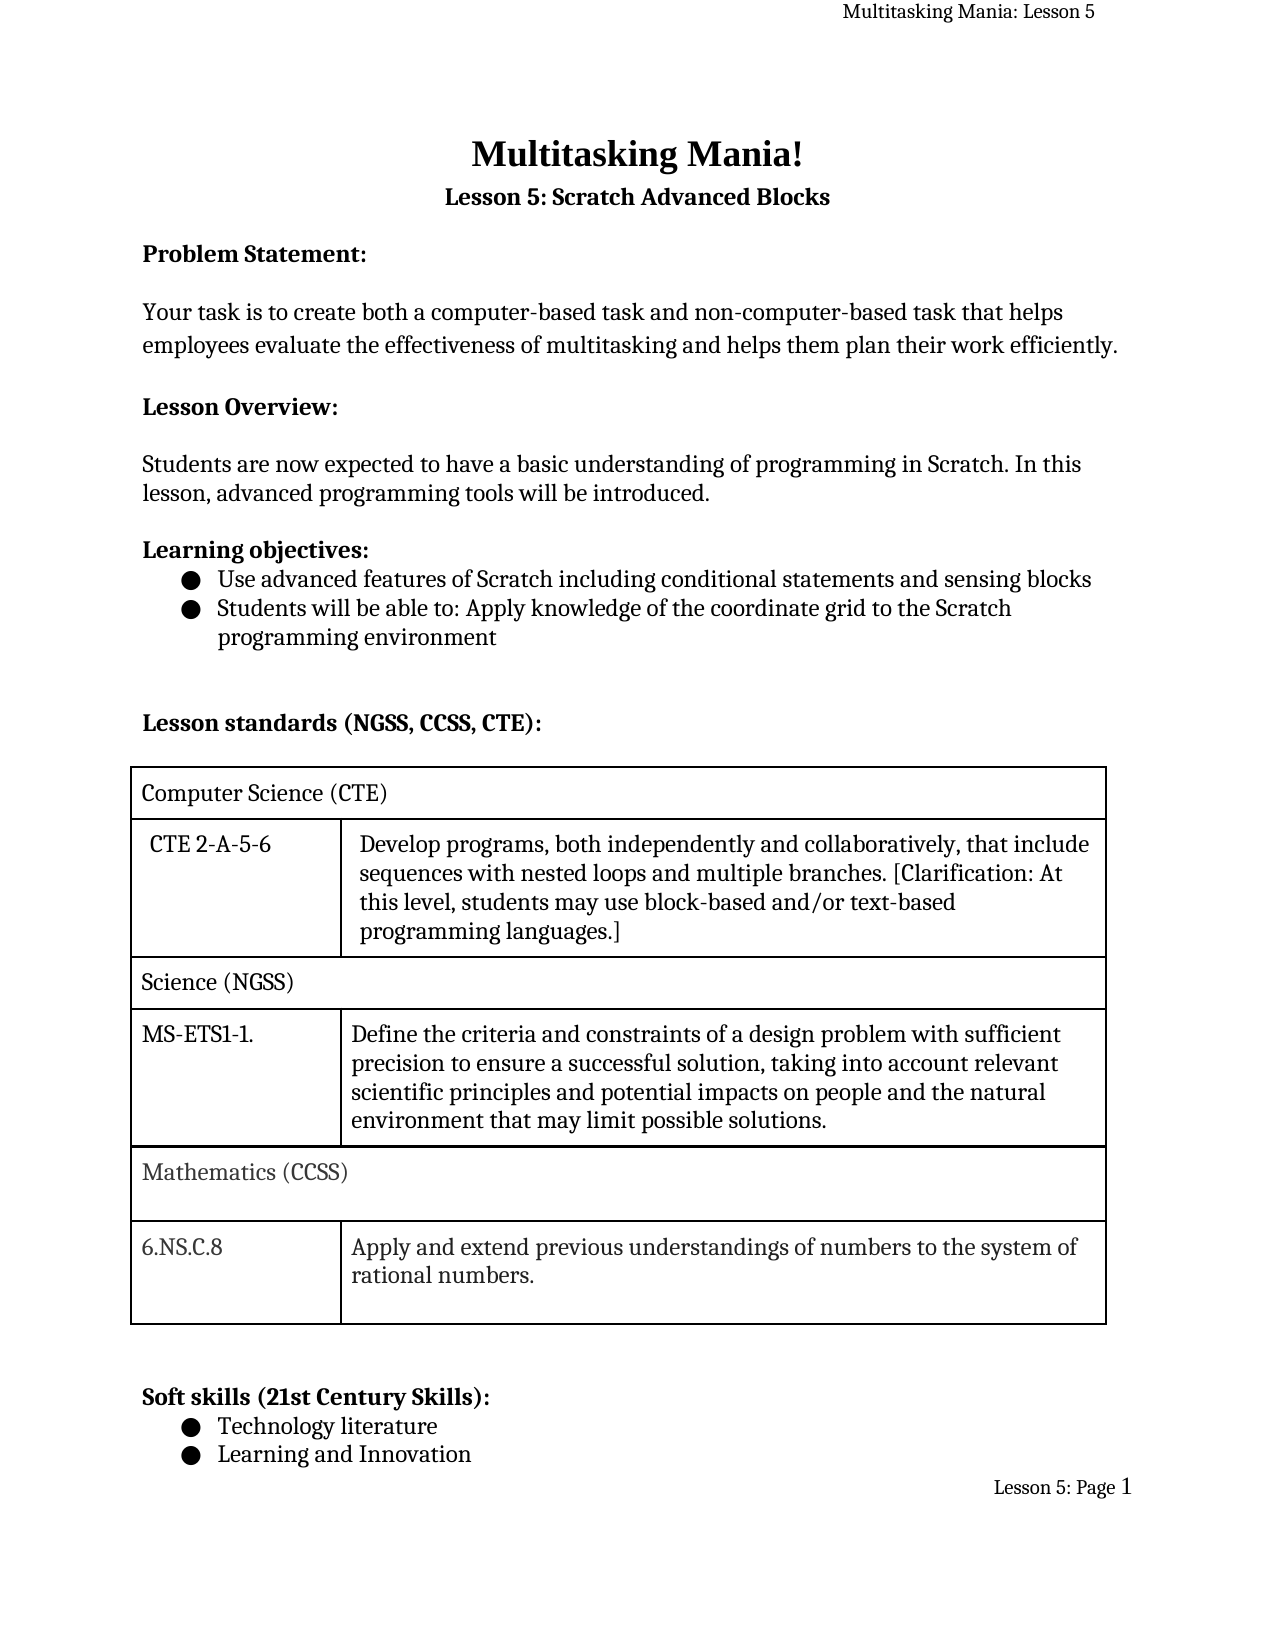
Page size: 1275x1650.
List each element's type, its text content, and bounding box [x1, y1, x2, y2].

list Learning and Innovation [180, 1440, 1132, 1469]
table_cell 6.NS.C.8 [132, 1222, 340, 1323]
text Lesson standards (NGSS, CCSS, CTE): [142, 709, 1132, 737]
text Soft skills (21st Century Skills): [142, 1383, 1132, 1412]
text Lesson 5: Scratch Advanced Blocks [142, 183, 1132, 211]
text Learning objectives: [142, 536, 1132, 565]
text Your task is to create both a computer-based task and non-computer-based task that helps employees evaluate the effectiveness of multitasking and helps them plan their work efficiently. [142, 298, 1132, 359]
text Problem Statement: [142, 240, 1132, 269]
subtitle Multitasking Mania! [142, 131, 1132, 174]
list Students will be able to: Apply knowledge of the coordinate grid to the Scratch programming environment [180, 594, 1132, 651]
table_header Computer Science (CTE) [132, 768, 1105, 818]
text Students are now expected to have a basic understanding of programming in Scratch. In this lesson, advanced programming tools will be introduced. [142, 450, 1132, 507]
table_cell Mathematics (CCSS) [132, 1148, 1105, 1220]
table_cell CTE 2-A-5-6 [132, 820, 340, 956]
table_cell Apply and extend previous understandings of numbers to the system of rational numbers. [342, 1222, 1105, 1323]
table_cell Science (NGSS) [132, 958, 1105, 1007]
table_cell MS-ETS1-1. [132, 1010, 340, 1145]
list Technology literature [180, 1412, 1132, 1440]
list Use advanced features of Scratch including conditional statements and sensing blocks [180, 565, 1132, 594]
table_cell Develop programs, both independently and collaboratively, that include sequences with nested loops and multiple branches. [Clarification: At this level, students may use block-based and/or text-based programming languages.] [342, 820, 1105, 956]
text Lesson Overview: [142, 392, 1132, 421]
table_cell Define the criteria and constraints of a design problem with sufficient precision to ensure a successful solution, taking into account relevant scientific principles and potential impacts on people and the natural environment that may limit possible solutions. [342, 1010, 1105, 1145]
